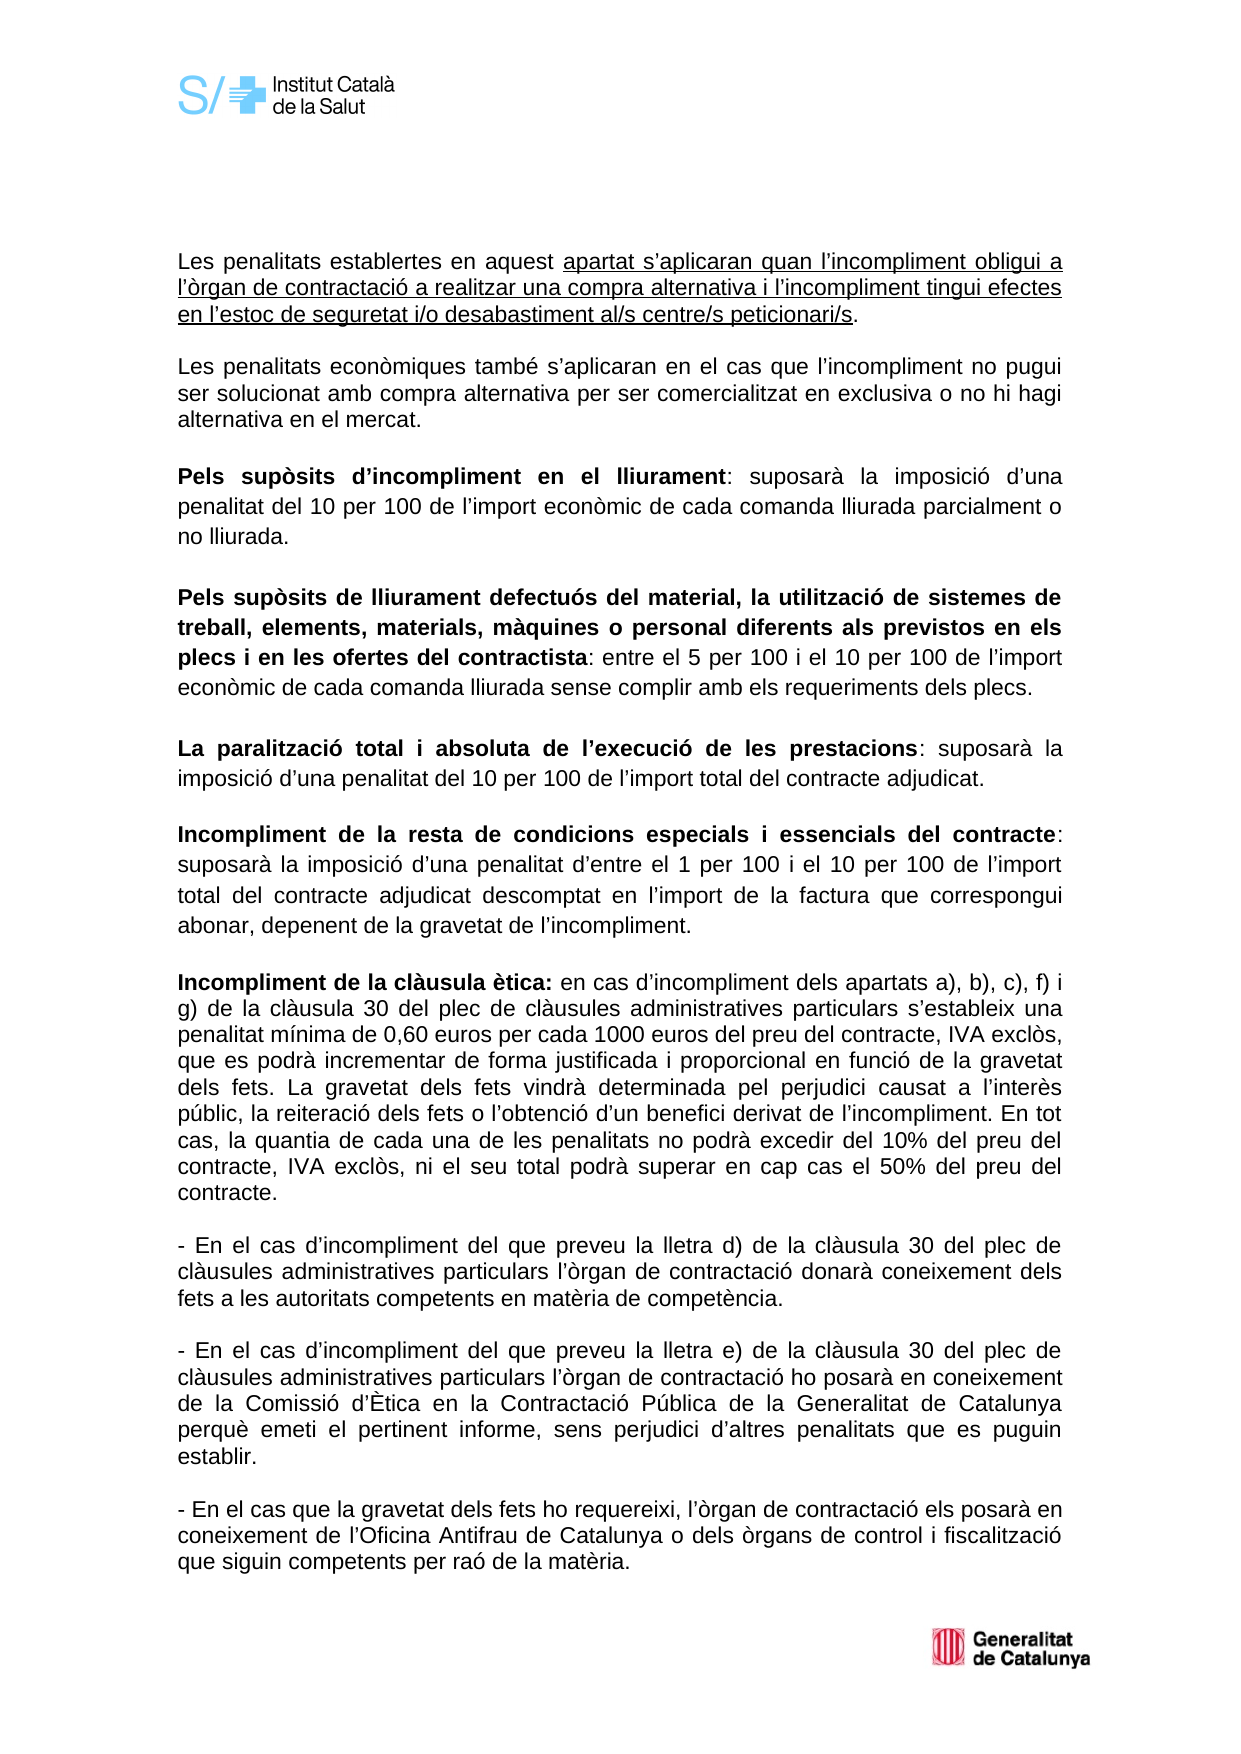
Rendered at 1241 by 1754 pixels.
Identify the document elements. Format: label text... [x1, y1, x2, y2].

text - En el cas d’incompliment del que preveu la lletra d) de la clàusula 30 del plec de clàusules administratives particulars l’òrgan de contractació donarà coneixement dels fets a les autoritats competents en matèria de competència. [177, 1232, 1063, 1311]
text Les penalitats establertes en aquest apartat s’aplicaran quan l’incompliment obligui a l’òrgan de contractació a realitzar una compra alternativa i l’incompliment tingui efectes en l’estoc de seguretat i/o desabastiment al/s centre/s peticionari/s. [177, 248, 1063, 327]
text - En el cas d’incompliment del que preveu la lletra e) de la clàusula 30 del plec de clàusules administratives particulars l’òrgan de contractació ho posarà en coneixement de la Comissió d’Ètica en la Contractació Pública de la Generalitat de Catalunya perquè emeti el pertinent informe, sens perjudici d’altres penalitats que es puguin establir. [177, 1337, 1063, 1469]
text Pels supòsits de lliurament defectuós del material, la utilització de sistemes de treball, elements, materials, màquines o personal diferents als previstos en els plecs i en les ofertes del contractista: entre el 5 per 100 i el 10 per 100 de l’import econòmic de cada comanda lliurada sense complir amb els requeriments dels plecs. [177, 583, 1063, 700]
text Incompliment de la resta de condicions especials i essencials del contracte: suposarà la imposició d’una penalitat d’entre el 1 per 100 i el 10 per 100 de l’import total del contracte adjudicat descomptat en l’import de la factura que correspongui abonar, depenent de la gravetat de l’incompliment. [177, 821, 1063, 938]
text - En el cas que la gravetat dels fets ho requereixi, l’òrgan de contractació els posarà en coneixement de l’Oficina Antifrau de Catalunya o dels òrgans de control i fiscalització que siguin competents per raó de la matèria. [177, 1496, 1063, 1574]
text Les penalitats econòmiques també s’aplicaran en el cas que l’incompliment no pugui ser solucionat amb compra alternativa per ser comercialitzat en exclusiva o no hi hagi alternativa en el mercat. [177, 353, 1063, 432]
text La paralització total i absoluta de l’execució de les prestacions: suposarà la imposició d’una penalitat del 10 per 100 de l’import total del contracte adjudicat. [177, 734, 1063, 791]
text Pels supòsits d’incompliment en el lliurament: suposarà la imposició d’una penalitat del 10 per 100 de l’import econòmic de cada comanda lliurada parcialment o no lliurada. [177, 463, 1063, 549]
picture [893, 1621, 1129, 1674]
picture [177, 73, 397, 118]
text Incompliment de la clàusula ètica: en cas d’incompliment dels apartats a), b), c), f) i g) de la clàusula 30 del plec de clàusules administratives particulars s’estableix una penalitat mínima de 0,60 euros per cada 1000 euros del preu del contracte, IVA exclòs, que es podrà incrementar de forma justificada i proporcional en funció de la gravetat dels fets. La gravetat dels fets vindrà determinada pel perjudici causat a l’interès públic, la reiteració dels fets o l’obtenció d’un benefici derivat de l’incompliment. En tot cas, la quantia de cada una de les penalitats no podrà excedir del 10% del preu del contracte, IVA exclòs, ni el seu total podrà superar en cap cas el 50% del preu del contracte. [177, 968, 1063, 1206]
